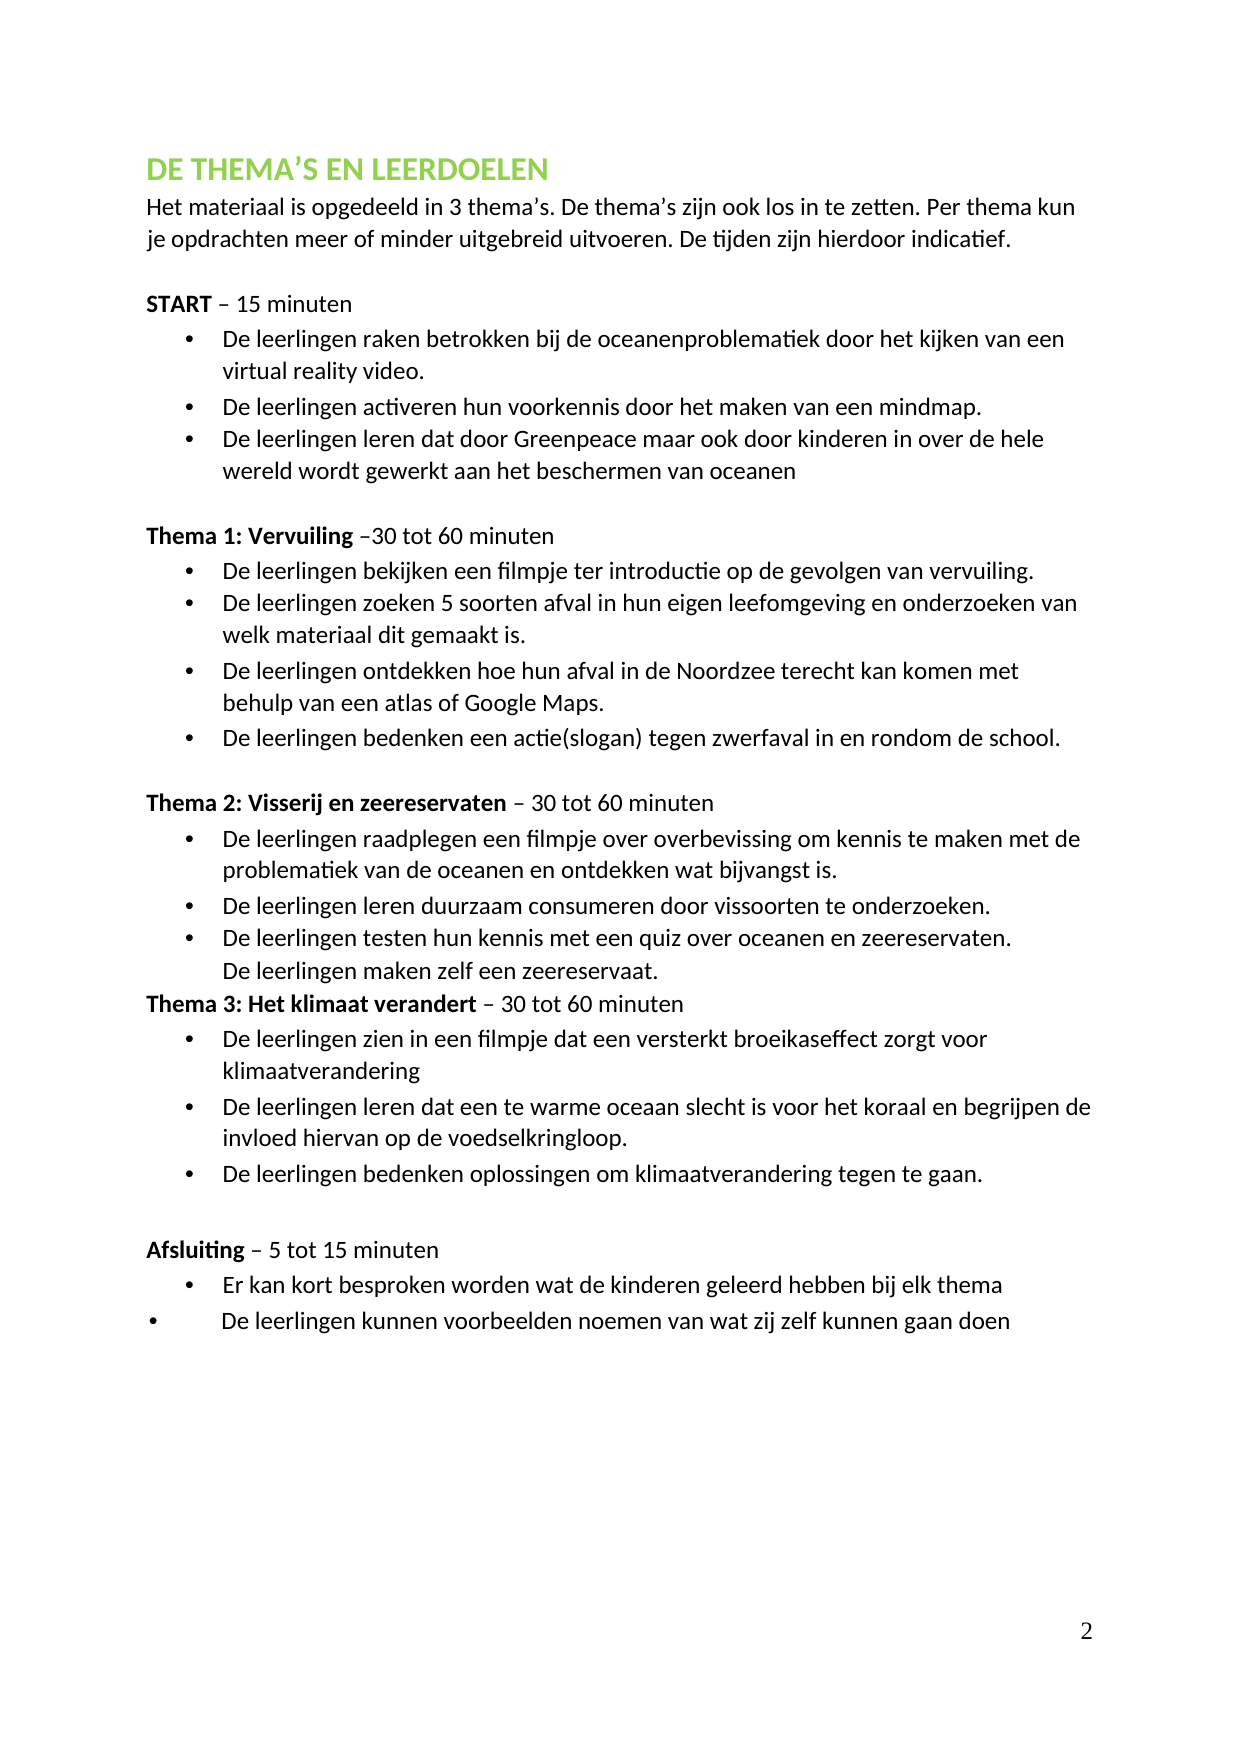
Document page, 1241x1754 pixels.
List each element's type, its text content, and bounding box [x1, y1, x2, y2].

list De leerlingen leren duurzaam consumeren door vissoorten te onderzoeken. [185, 890, 1092, 921]
subtitle Thema 2: Visserij en zeereservaten – 30 tot 60 minuten [146, 787, 1092, 818]
list De leerlingen zoeken 5 soorten afval in hun eigen leefomgeving en onderzoeken van welk materiaal dit gemaakt is. [185, 588, 1092, 650]
list De leerlingen bedenken een actie(slogan) tegen zwerfaval in en rondom de school. [185, 722, 1092, 753]
list De leerlingen raken betrokken bij de oceanenproblematiek door het kijken van een virtual reality video. [185, 323, 1092, 386]
subtitle Thema 1: Vervuiling –30 tot 60 minuten [146, 520, 1092, 550]
list Er kan kort besproken worden wat de kinderen geleerd hebben bij elk thema [185, 1269, 1092, 1300]
subtitle Thema 3: Het klimaat verandert – 30 tot 60 minuten [146, 988, 1092, 1018]
list De leerlingen raadplegen een filmpje over overbevissing om kennis te maken met de problematiek van de oceanen en ontdekken wat bijvangst is. [185, 823, 1092, 885]
text De leerlingen maken zelf een zeereservaat. [222, 955, 1092, 985]
subtitle Afsluiting – 5 tot 15 minuten [146, 1234, 1092, 1264]
list De leerlingen bedenken oplossingen om klimaatverandering tegen te gaan. [185, 1158, 1092, 1189]
list De leerlingen leren dat een te warme oceaan slecht is voor het koraal en begrijpen de invloed hiervan op de voedselkringloop. [185, 1091, 1092, 1153]
list De leerlingen leren dat door Greenpeace maar ook door kinderen in over de hele wereld wordt gewerkt aan het beschermen van oceanen [185, 423, 1092, 485]
list De leerlingen kunnen voorbeelden noemen van wat zij zelf kunnen gaan doen [148, 1305, 1092, 1336]
text Het materiaal is opgedeeld in 3 thema’s. De thema’s zijn ook los in te zetten. Per thema kun je opdrachten meer of minder uitgebreid uitvoeren. De tijden zijn hierdoor indicatief. [146, 191, 1092, 254]
list De leerlingen zien in een filmpje dat een versterkt broeikaseffect zorgt voor klimaatverandering [185, 1023, 1092, 1085]
list De leerlingen ontdekken hoe hun afval in de Noordzee terecht kan komen met behulp van een atlas of Google Maps. [185, 655, 1092, 717]
subtitle DE THEMA’S EN LEERDOELEN [146, 147, 1092, 188]
list De leerlingen activeren hun voorkennis door het maken van een mindmap. [185, 391, 1092, 421]
list De leerlingen testen hun kennis met een quiz over oceanen en zeereservaten. [185, 923, 1092, 953]
text START – 15 minuten [146, 288, 1092, 319]
list De leerlingen bekijken een filmpje ter introductie op de gevolgen van vervuiling. [185, 555, 1092, 586]
